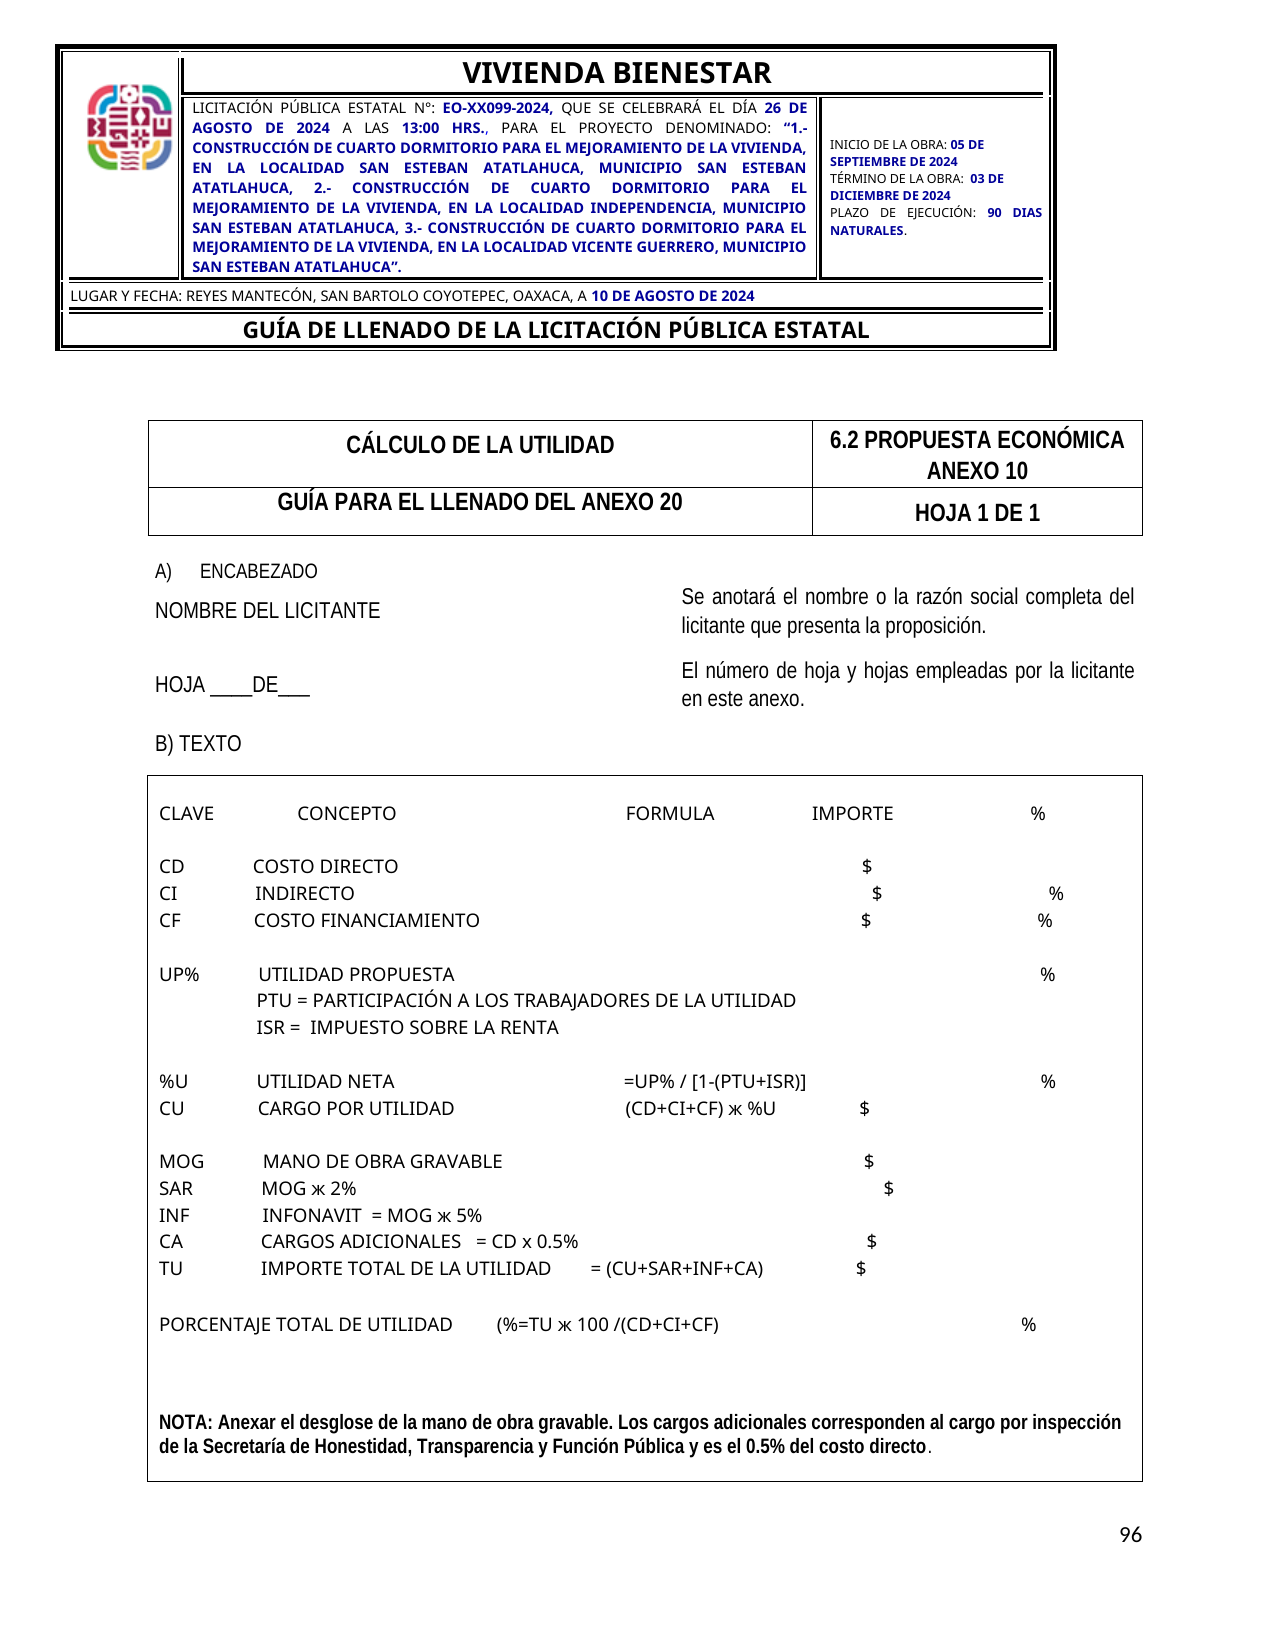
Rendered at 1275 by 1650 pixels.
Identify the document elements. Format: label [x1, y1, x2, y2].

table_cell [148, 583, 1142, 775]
picture [76, 76, 178, 176]
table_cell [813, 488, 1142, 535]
picture [179, 76, 183, 176]
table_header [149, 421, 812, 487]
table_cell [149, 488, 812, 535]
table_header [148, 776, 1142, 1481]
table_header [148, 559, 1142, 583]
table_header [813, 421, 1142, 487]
